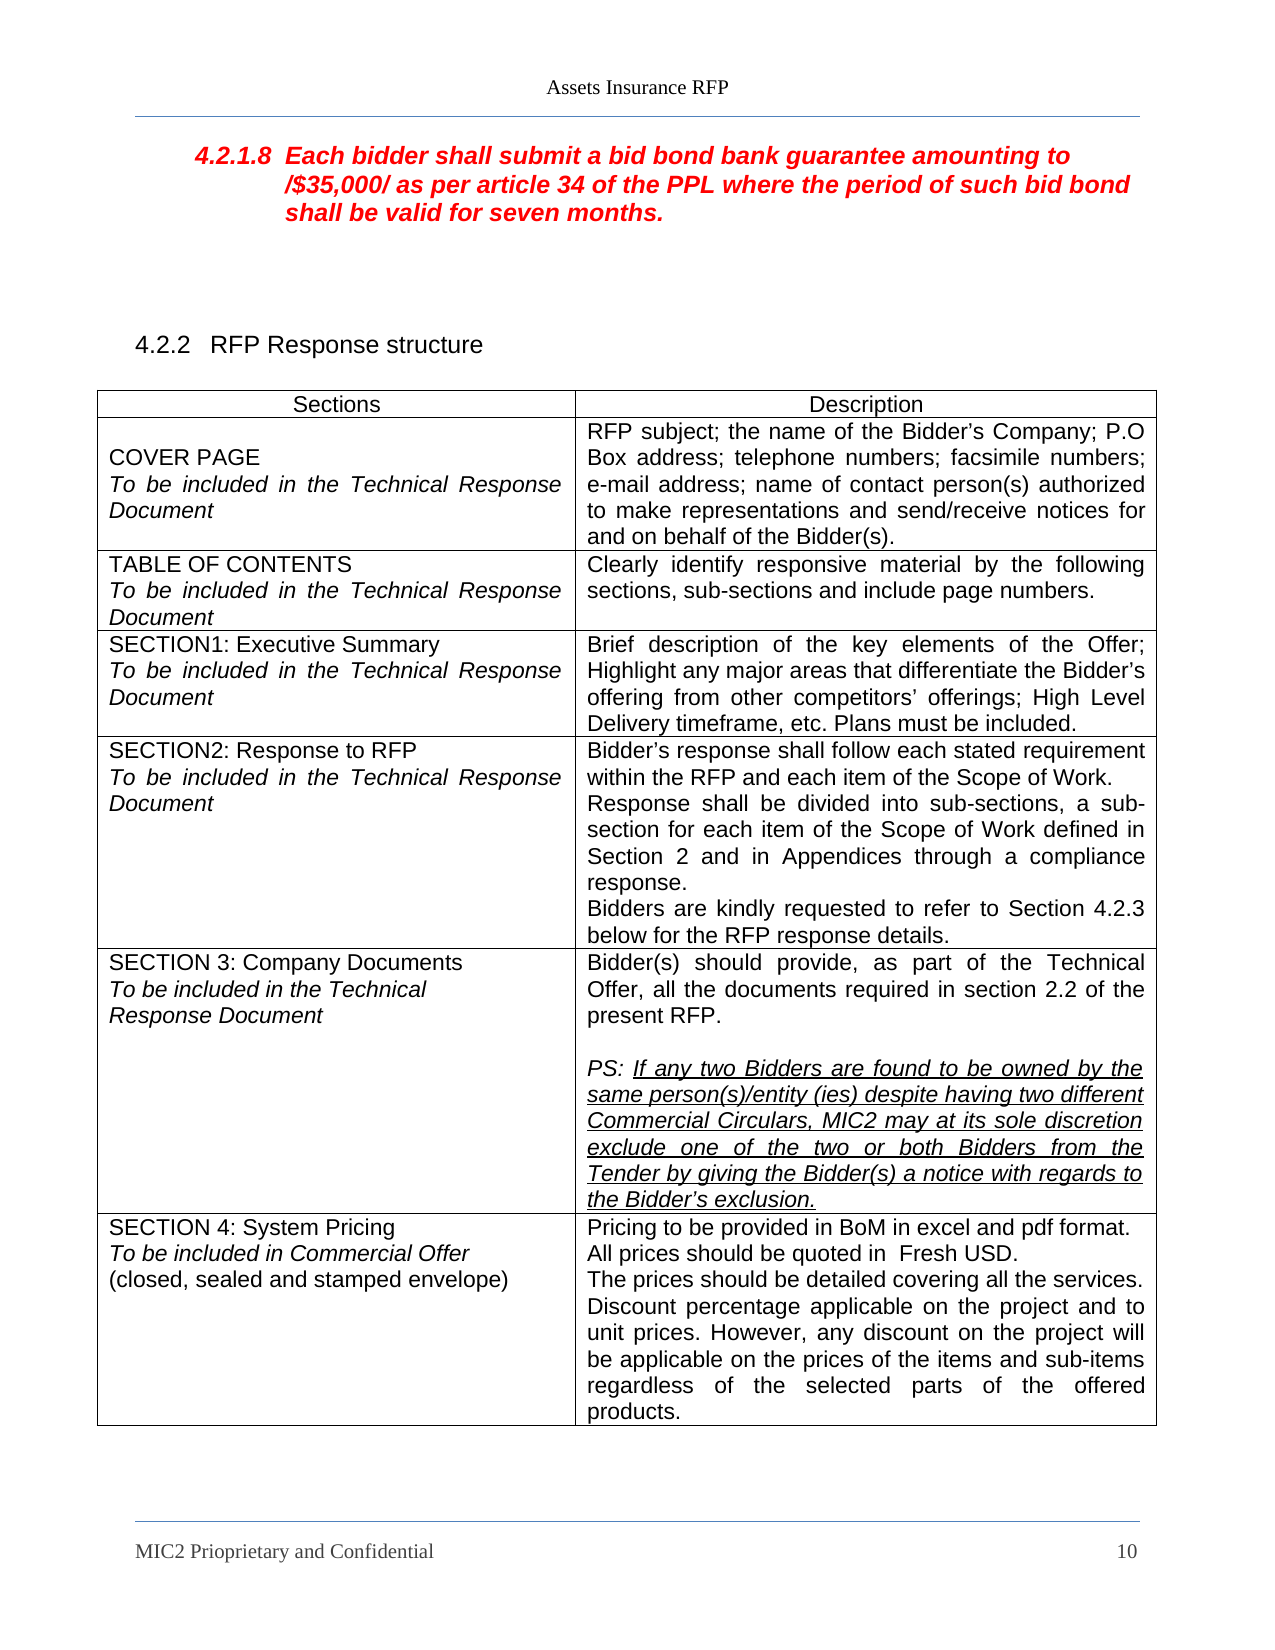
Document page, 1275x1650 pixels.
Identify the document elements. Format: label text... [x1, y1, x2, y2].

table_cell TABLE OF CONTENTS To be included in the Technical Response Document [98, 551, 575, 630]
table_cell Bidder’s response shall follow each stated requirement within the RFP and each item of the Scope of Work. Response shall be divided into sub-sections, a sub-section for each item of the Scope of Work defined in Section 2 and in Appendices through a compliance response. Bidders are kindly requested to refer to Section 4.2.3 below for the RFP response details. [576, 737, 1156, 948]
table_cell Bidder(s) should provide, as part of the Technical Offer, all the documents required in section 2.2 of the present RFP. PS: If any two Bidders are found to be owned by the same person(s)/entity (ies) despite having two different Commercial Circulars, MIC2 may at its sole discretion exclude one of the two or both Bidders from the Tender by giving the Bidder(s) a notice with regards to the Bidder’s exclusion. [576, 949, 1156, 1213]
table_cell RFP subject; the name of the Bidder’s Company; P.O Box address; telephone numbers; facsimile numbers; e-mail address; name of contact person(s) authorized to make representations and send/receive notices for and on behalf of the Bidder(s). [576, 418, 1156, 550]
table_cell Clearly identify responsive material by the following sections, sub-sections and include page numbers. [576, 551, 1156, 630]
table_cell Pricing to be provided in BoM in excel and pdf format. All prices should be quoted in Fresh USD. The prices should be detailed covering all the services. Discount percentage applicable on the project and to unit prices. However, any discount on the project will be applicable on the prices of the items and sub-items regardless of the selected parts of the offered products. [576, 1214, 1156, 1424]
table_cell SECTION2: Response to RFP To be included in the Technical Response Document [98, 737, 575, 948]
table_header Description [576, 391, 1156, 417]
table_cell SECTION1: Executive Summary To be included in the Technical Response Document [98, 631, 575, 736]
table_cell SECTION 3: Company Documents To be included in the Technical Response Document [98, 949, 575, 1213]
table_cell SECTION 4: System Pricing To be included in Commercial Offer (closed, sealed and stamped envelope) [98, 1214, 575, 1424]
table_cell Brief description of the key elements of the Offer; Highlight any major areas that differentiate the Bidder’s offering from other competitors’ offerings; High Level Delivery timeframe, etc. Plans must be included. [576, 631, 1156, 736]
subtitle RFP Response structure [135, 331, 1140, 359]
table_header Sections [98, 391, 575, 417]
subtitle Each bidder shall submit a bid bond bank guarantee amounting to /$35,000/ as per article 34 of the PPL where the period of such bid bond shall be valid for seven months. [195, 141, 1140, 227]
table_cell COVER PAGE To be included in the Technical Response Document [98, 418, 575, 550]
